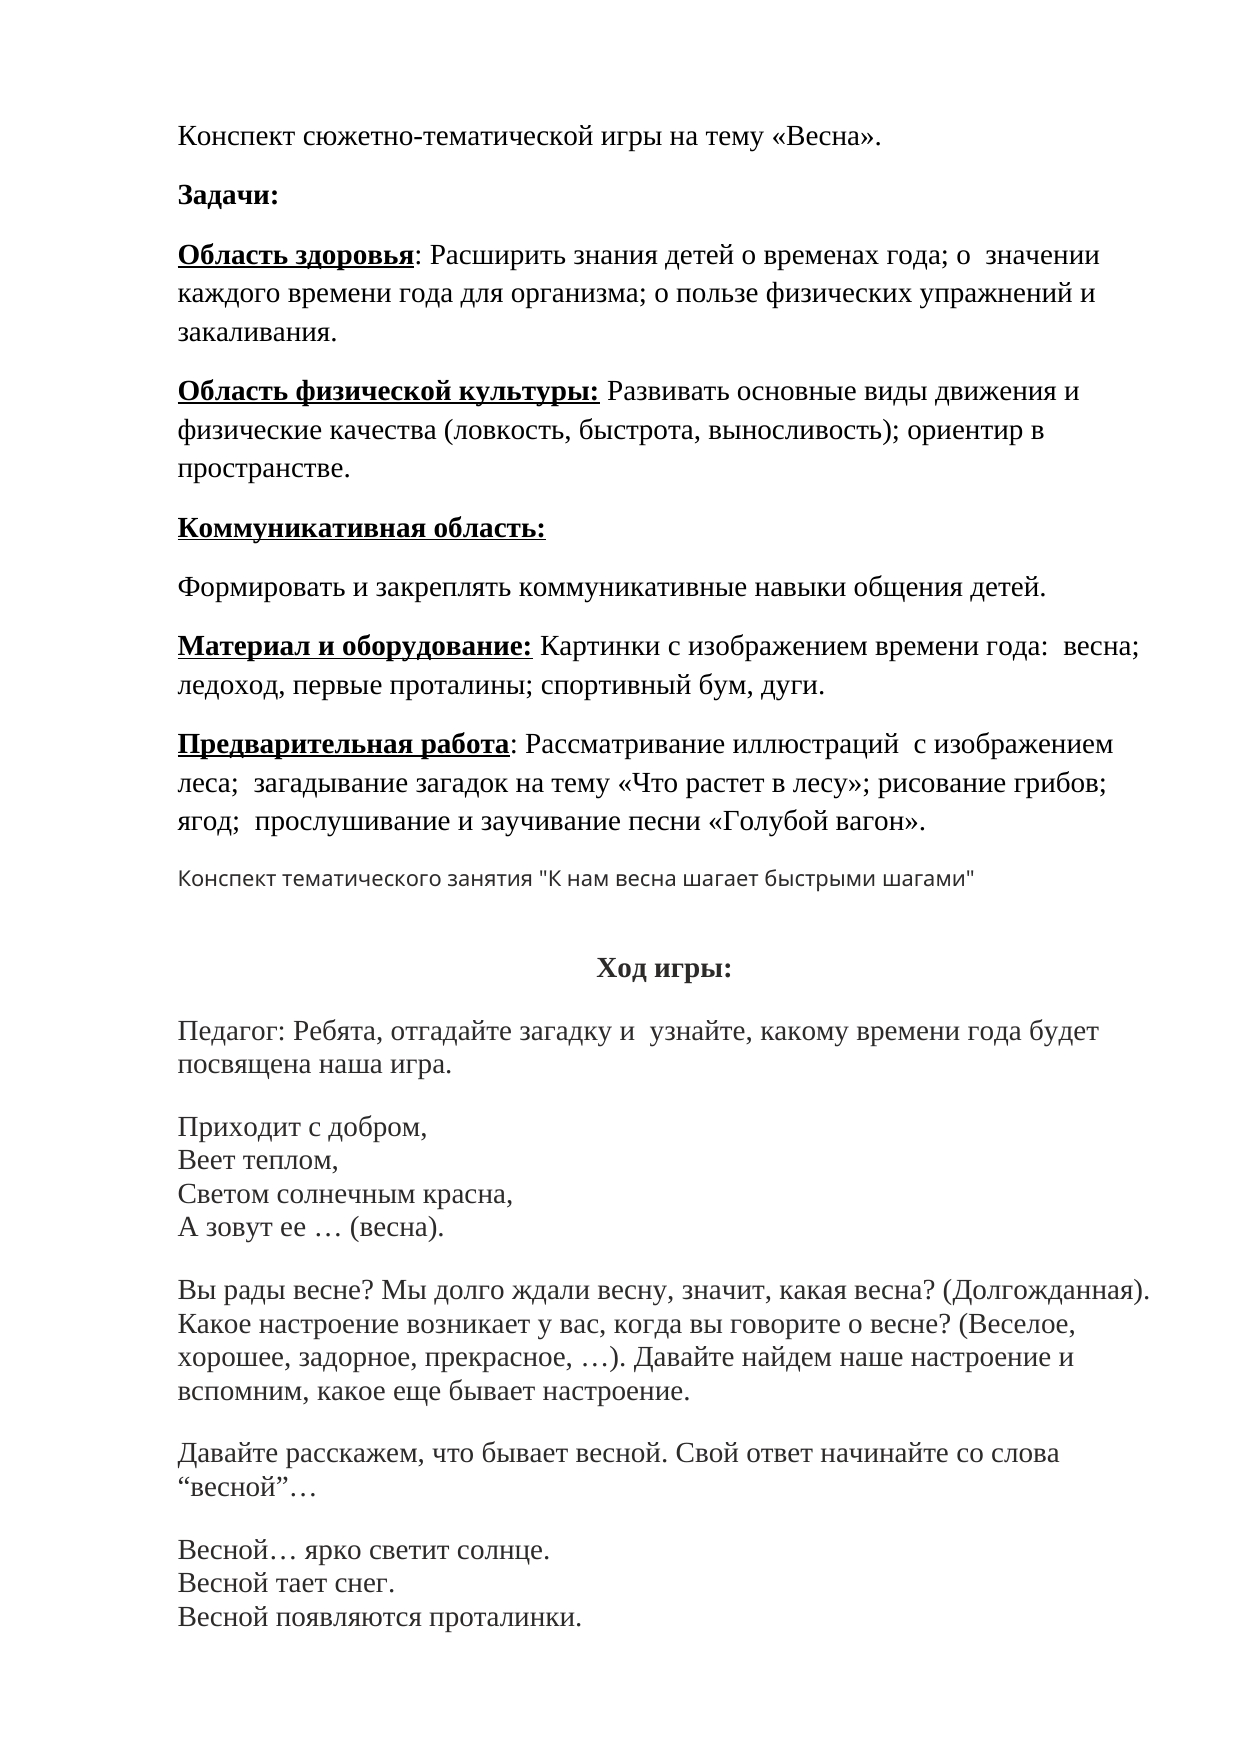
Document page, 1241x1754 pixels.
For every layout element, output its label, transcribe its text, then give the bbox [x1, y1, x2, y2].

text Ход игры: [177, 950, 1152, 983]
text Формировать и закреплять коммуникативные навыки общения детей. [177, 569, 1152, 603]
text Область здоровья: Расширить знания детей о временах года; о значении каждого времени года для организма; о пользе физических упражнений и закаливания. [177, 237, 1152, 347]
text Вы рады весне? Мы долго ждали весну, значит, какая весна? (Долгожданная). Какое настроение возникает у вас, когда вы говорите о весне? (Веселое, хорошее, задорное, прекрасное, …). Давайте найдем наше настроение и вспомним, какое еще бывает настроение. [177, 1272, 1152, 1406]
text Приходит с добром, Веет теплом, Светом солнечным красна, А зовут ее … (весна). [177, 1109, 1152, 1243]
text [177, 1532, 1152, 1632]
text Конспект тематического занятия "К нам весна шагает быстрыми шагами" [177, 863, 1152, 921]
text Задачи: [177, 177, 1152, 211]
text Материал и оборудование: Картинки с изображением времени года: весна; ледоход, первые проталины; спортивный бум, дуги. [177, 628, 1152, 701]
text Конспект сюжетно-тематической игры на тему «Весна». [177, 118, 1152, 152]
text Давайте расскажем, что бывает весной. Свой ответ начинайте со слова “весной”… [177, 1436, 1152, 1503]
text Коммуникативная область: [177, 510, 1152, 543]
text Область физической культуры: Развивать основные виды движения и физические качества (ловкость, быстрота, выносливость); ориентир в пространстве. [177, 373, 1152, 484]
text Педагог: Ребята, отгадайте загадку и узнайте, какому времени года будет посвящена наша игра. [177, 1013, 1152, 1080]
text Предварительная работа: Рассматривание иллюстраций с изображением леса; загадывание загадок на тему «Что растет в лесу»; рисование грибов; ягод; прослушивание и заучивание песни «Голубой вагон». [177, 726, 1152, 837]
